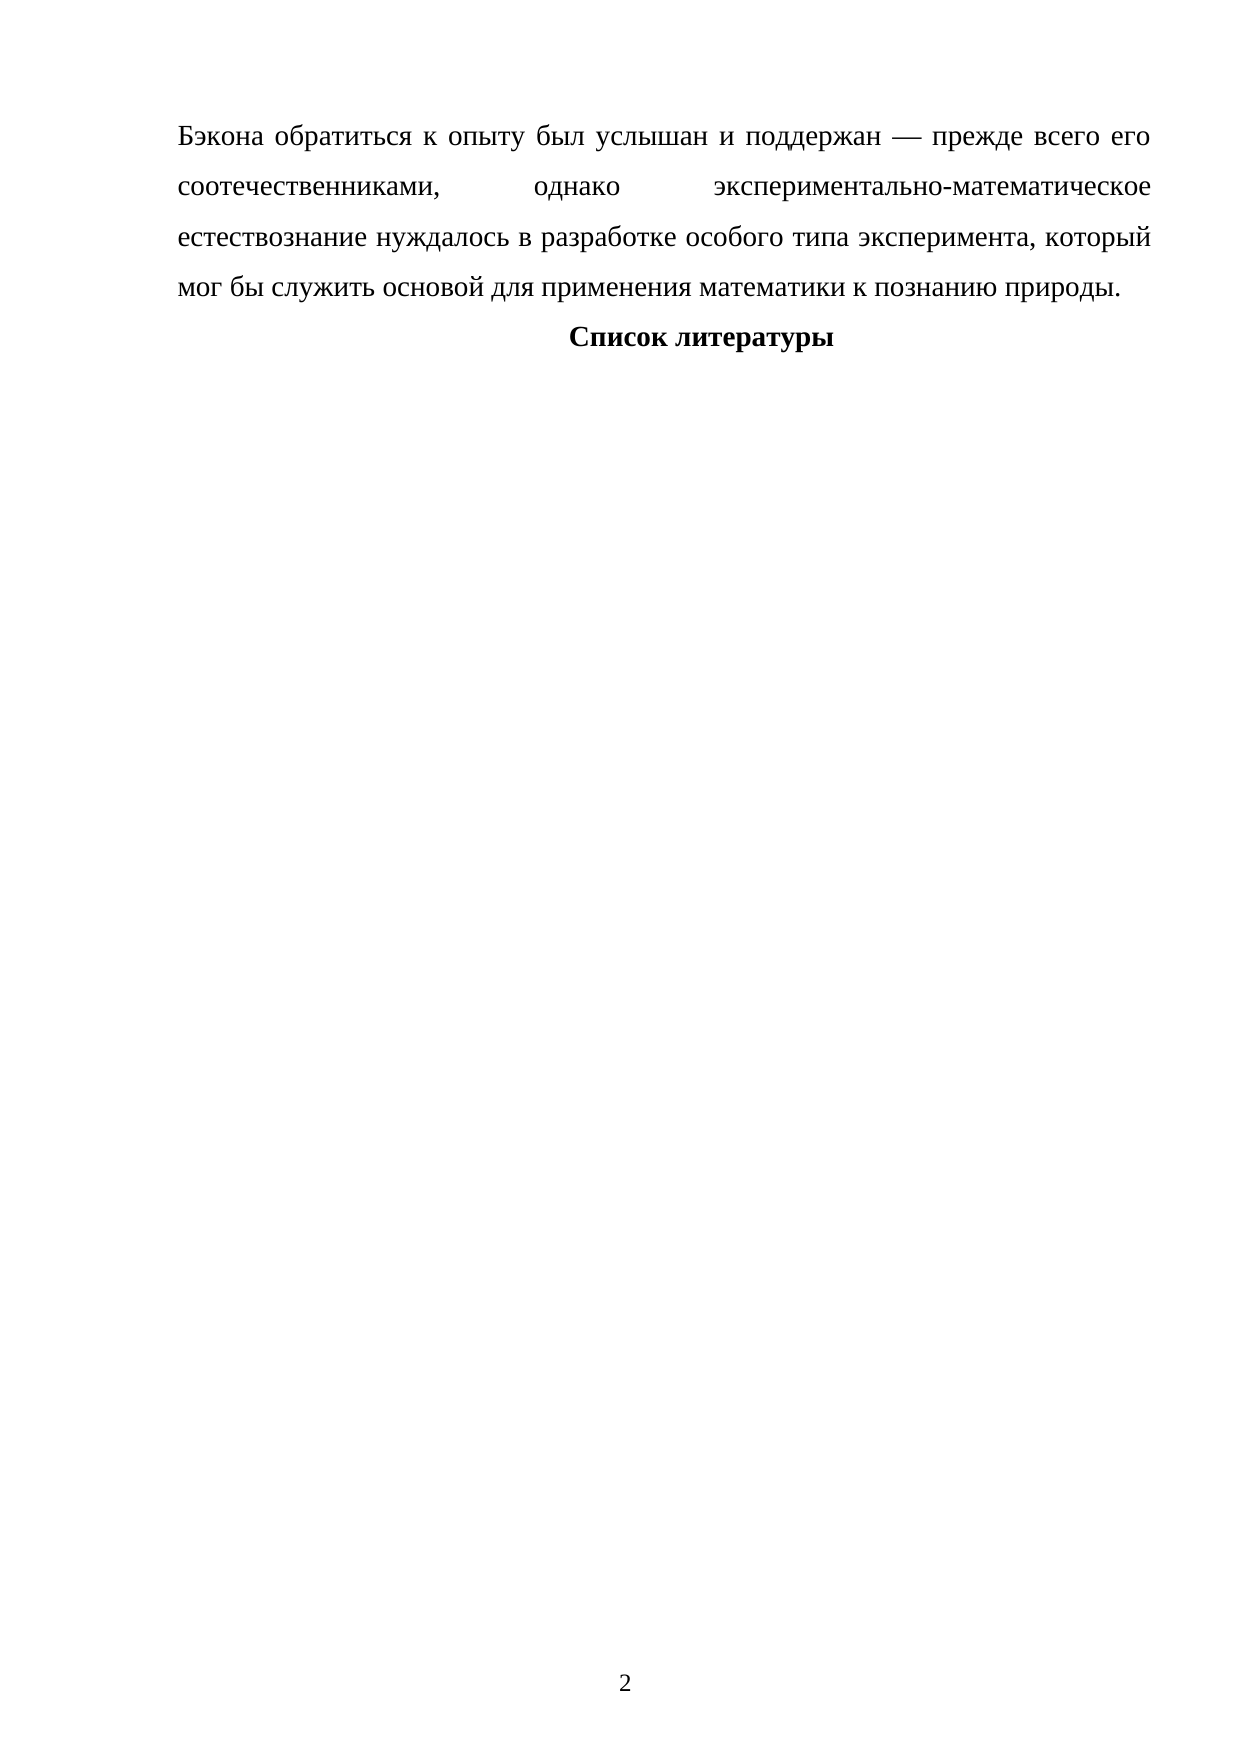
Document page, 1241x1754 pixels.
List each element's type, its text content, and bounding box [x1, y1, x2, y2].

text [177, 118, 1152, 303]
text Список литературы [177, 319, 1152, 353]
